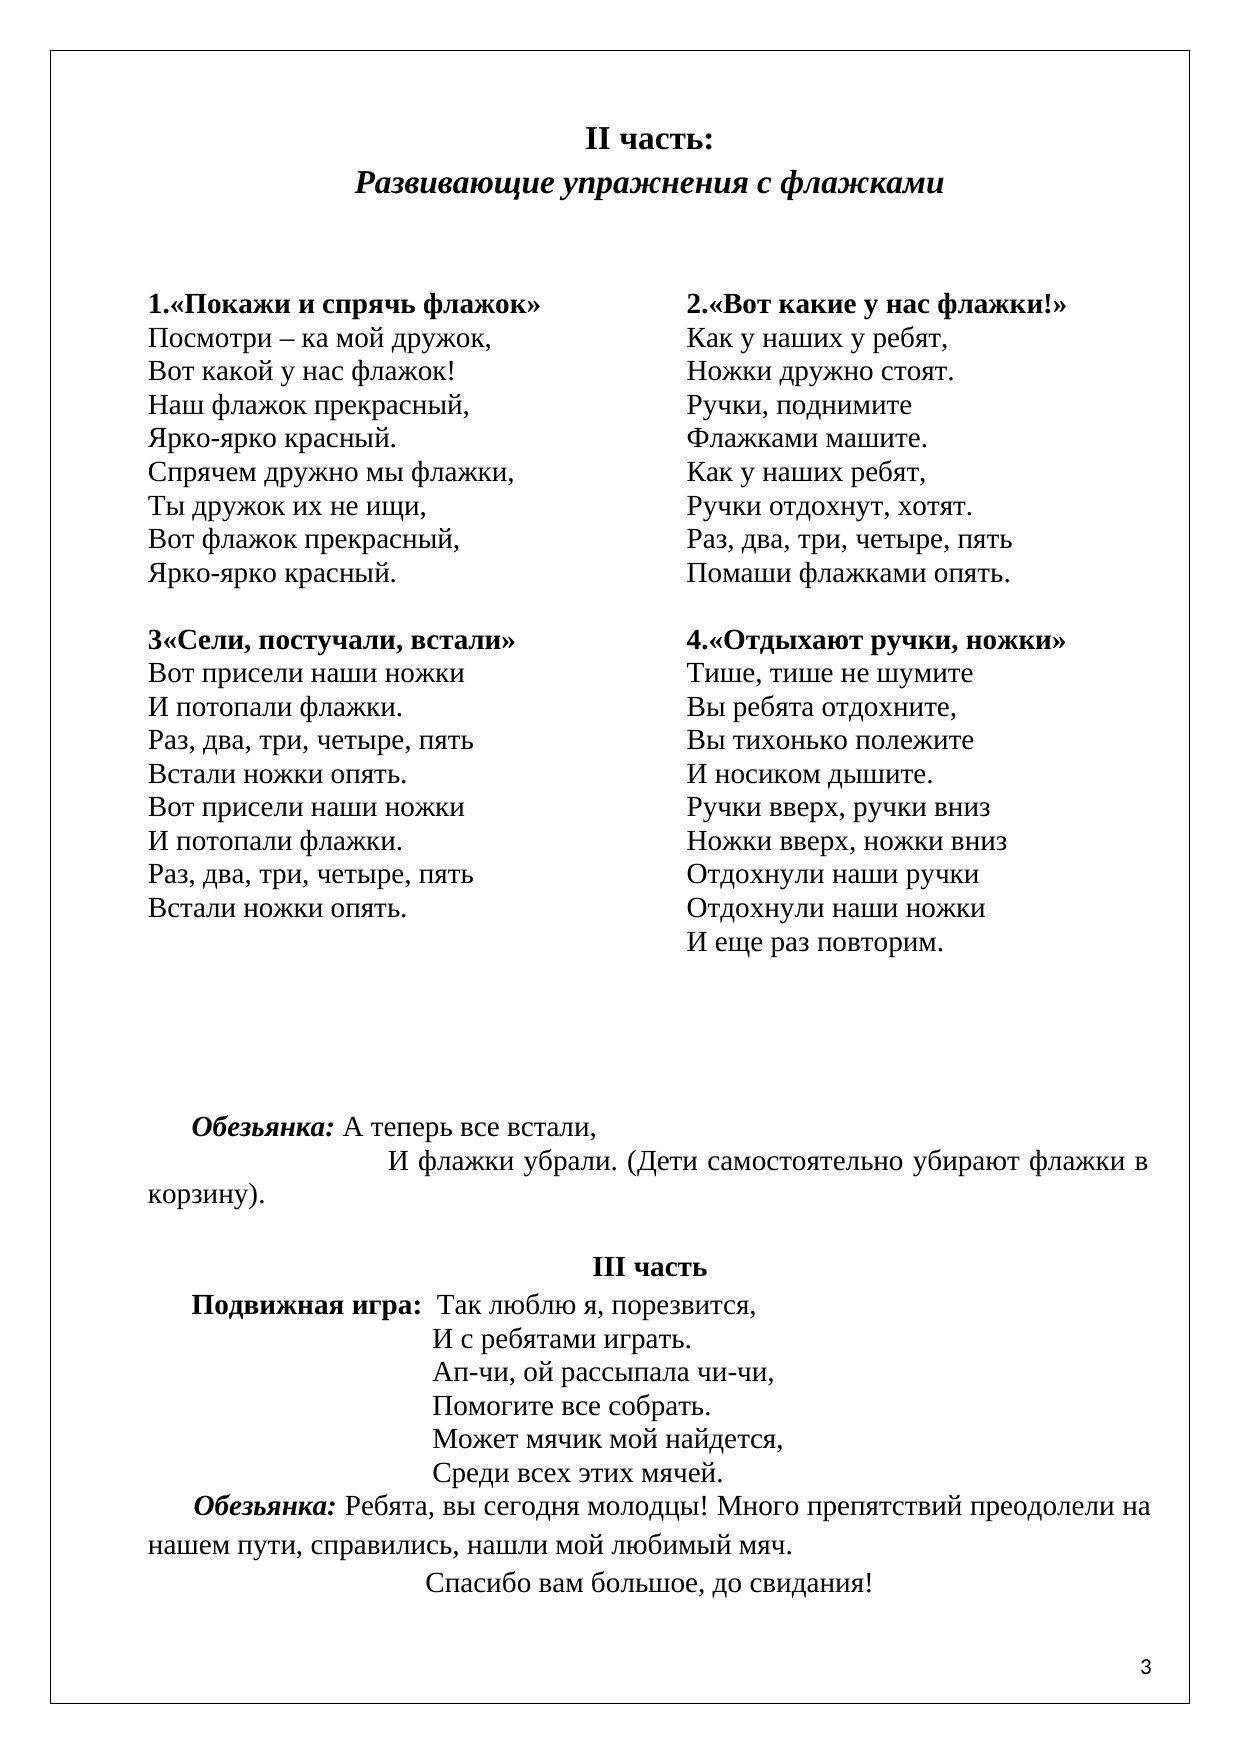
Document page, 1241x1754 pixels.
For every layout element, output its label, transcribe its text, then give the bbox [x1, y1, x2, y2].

text Наш флажок прекрасный, [148, 387, 613, 421]
text И еще раз повторим. [686, 924, 1152, 957]
text Посмотри – ка мой дружок, [148, 320, 613, 353]
text Вот какой у нас флажок! [148, 353, 613, 387]
text Отдохнули наши ножки [686, 890, 1152, 924]
text Развивающие упражнения с флажками [148, 162, 1152, 200]
text Вы ребята отдохните, [686, 689, 1152, 722]
text Помаши флажками опять. [686, 555, 1152, 588]
text Спрячем дружно мы флажки, [148, 454, 613, 488]
text И с ребятами играть. [148, 1321, 1152, 1354]
text Помогите все собрать. [148, 1388, 1152, 1421]
text Ножки дружно стоят. [686, 353, 1152, 387]
text II часть: [148, 118, 1152, 156]
text Ярко-ярко красный. [148, 421, 613, 454]
text Ап-чи, ой рассыпала чи-чи, [148, 1354, 1152, 1388]
text 2.«Вот какие у нас флажки!» [686, 286, 1152, 320]
text И потопали флажки. [148, 823, 613, 857]
text Обезьянка: А теперь все встали, [148, 1109, 1152, 1143]
text Раз, два, три, четыре, пять [148, 722, 613, 756]
text И носиком дышите. [686, 756, 1152, 789]
text Может мячик мой найдется, [148, 1421, 1152, 1455]
text Ручки отдохнут, хотят. [686, 488, 1152, 521]
text Раз, два, три, четыре, пять [148, 857, 613, 890]
text Ярко-ярко красный. [148, 555, 613, 588]
text Вот присели наши ножки [148, 655, 613, 689]
text Обезьянка: Ребята, вы сегодня молодцы! Много препятствий преодолели на нашем пути, справились, нашли мой любимый мяч. [148, 1488, 1152, 1561]
text Встали ножки опять. [148, 756, 613, 789]
text Флажками машите. [686, 421, 1152, 454]
text Ручки, поднимите [686, 387, 1152, 421]
text Вы тихонько полежите [686, 722, 1152, 756]
text Тише, тише не шумите [686, 655, 1152, 689]
text Среди всех этих мячей. [148, 1455, 1152, 1488]
text Ты дружок их не ищи, [148, 488, 613, 521]
text Подвижная игра: Так люблю я, порезвится, [148, 1287, 1152, 1321]
text Ручки вверх, ручки вниз [686, 789, 1152, 823]
text 4.«Отдыхают ручки, ножки» [686, 622, 1152, 655]
text Встали ножки опять. [148, 890, 613, 924]
text III часть [148, 1249, 1152, 1282]
text 1.«Покажи и спрячь флажок» [148, 286, 613, 320]
text Как у наших у ребят, [686, 320, 1152, 353]
text И флажки убрали. (Дети самостоятельно убирают флажки в корзину). [148, 1143, 1152, 1210]
text Отдохнули наши ручки [686, 857, 1152, 890]
text Спасибо вам большое, до свидания! [148, 1566, 1152, 1599]
text Ножки вверх, ножки вниз [686, 823, 1152, 857]
text 3«Сели, постучали, встали» [148, 622, 613, 655]
text Вот присели наши ножки [148, 789, 613, 823]
text Раз, два, три, четыре, пять [686, 521, 1152, 555]
text Вот флажок прекрасный, [148, 521, 613, 555]
text Как у наших ребят, [686, 454, 1152, 488]
text И потопали флажки. [148, 689, 613, 722]
